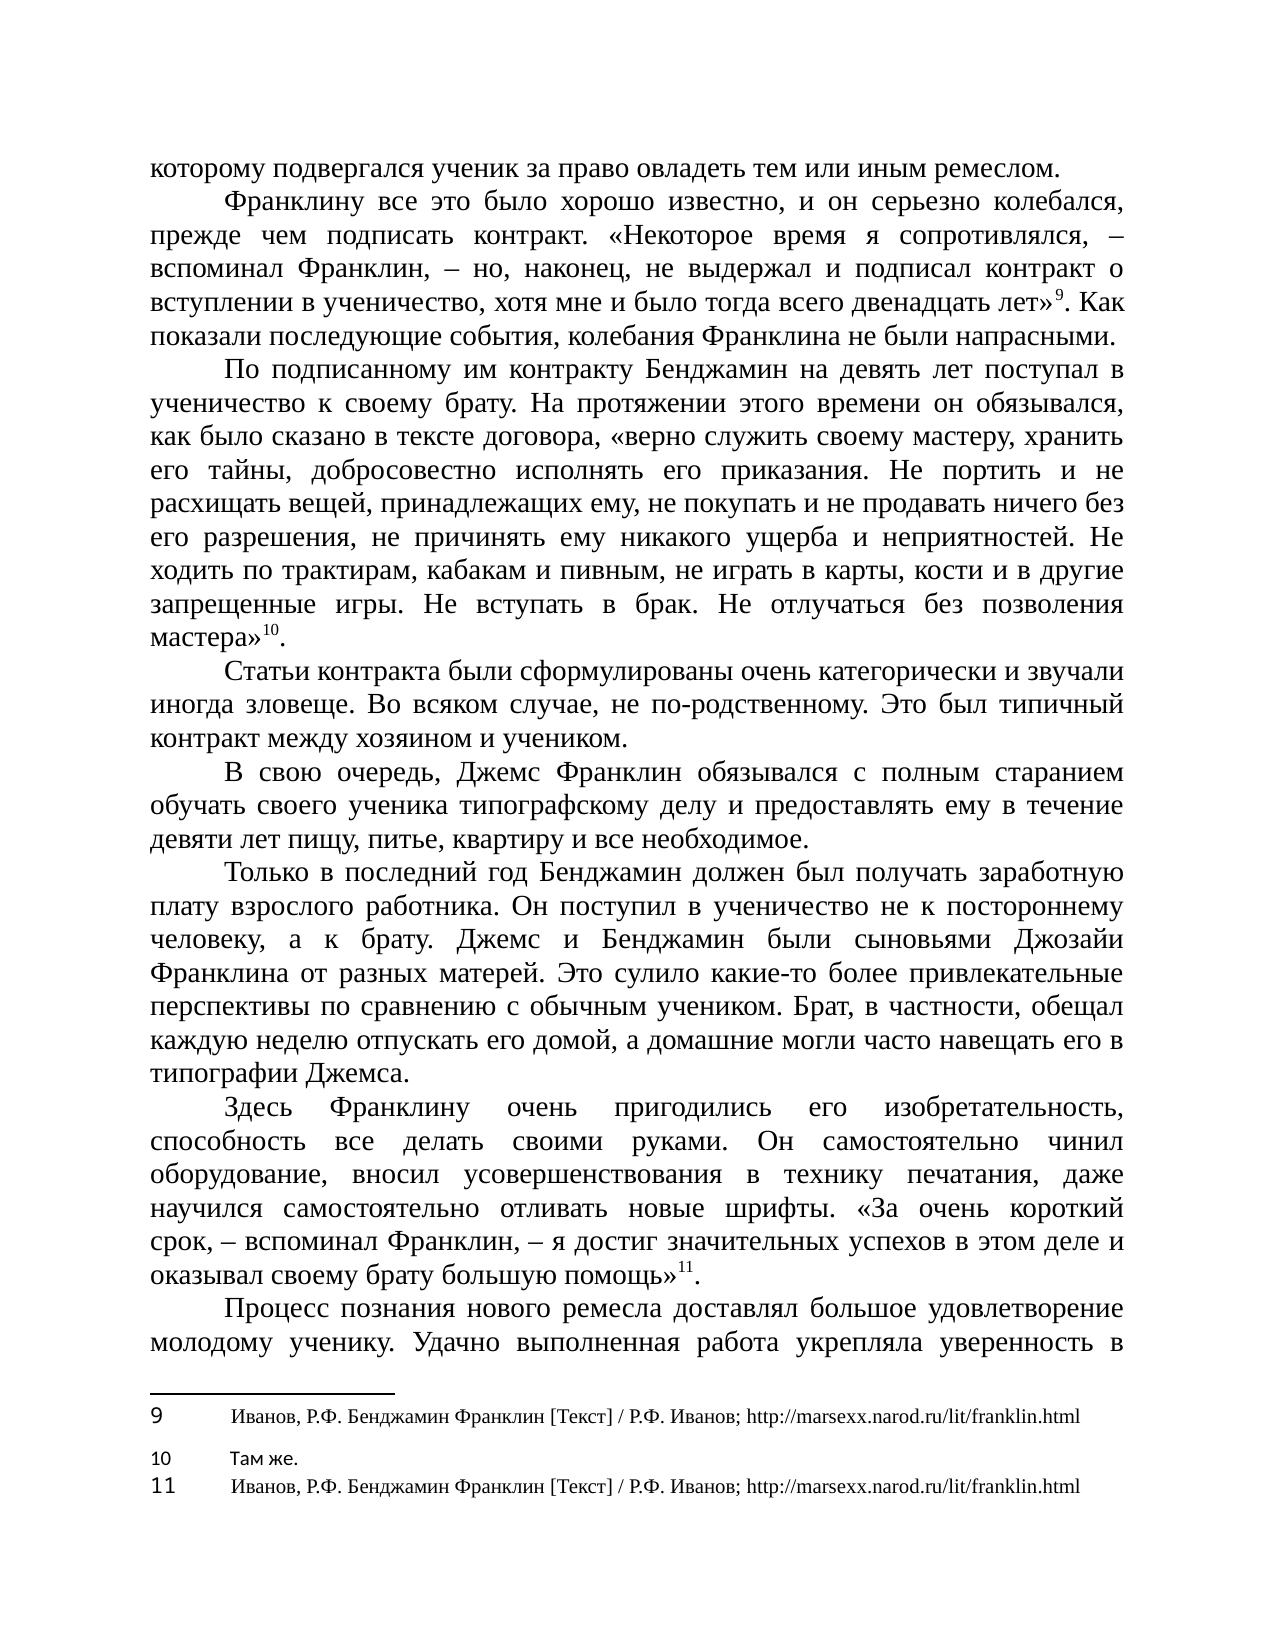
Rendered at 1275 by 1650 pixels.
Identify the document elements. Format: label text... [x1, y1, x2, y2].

text Франклину все это было хорошо известно, и он серьезно колебался, прежде чем подписать контракт. «Некоторое время я сопротивлялся, – вспоминал Франклин, – но, наконец, не выдержал и подписал контракт о вступлении в ученичество, хотя мне и было тогда всего двенадцать лет». Как показали последующие события, колебания Франклина не были напрасными. [150, 183, 1125, 351]
text В свою очередь, Джемс Франклин обязывался с полным старанием обучать своего ученика типографскому делу и предоставлять ему в течение девяти лет пищу, питье, квартиру и все необходимое. [150, 754, 1125, 854]
text Только в последний год Бенджамин должен был получать заработную плату взрослого работника. Он поступил в ученичество не к постороннему человеку, а к брату. Джемс и Бенджамин были сыновьями Джозайи Франклина от разных матерей. Это сулило какие-то более привлекательные перспективы по сравнению с обычным учеником. Брат, в частности, обещал каждую неделю отпускать его домой, а домашние могли часто навещать его в типографии Джемса. [150, 854, 1125, 1089]
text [150, 1290, 1125, 1357]
text Статьи контракта были сформулированы очень категорически и звучали иногда зловеще. Во всяком случае, не по-родственному. Это был типичный контракт между хозяином и учеником. [150, 653, 1125, 754]
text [150, 150, 1125, 183]
text По подписанному им контракту Бенджамин на девять лет поступал в ученичество к своему брату. На протяжении этого времени он обязывался, как было сказано в тексте договора, «верно служить своему мастеру, хранить его тайны, добросовестно исполнять его приказания. Не портить и не расхищать вещей, принадлежащих ему, не покупать и не продавать ничего без его разрешения, не причинять ему никакого ущерба и неприятностей. Не ходить по трактирам, кабакам и пивным, не играть в карты, кости и в другие запрещенные игры. Не вступать в брак. Не отлучаться без позволения мастера». [150, 351, 1125, 653]
text Здесь Франклину очень пригодились его изобретательность, способность все делать своими руками. Он самостоятельно чинил оборудование, вносил усовершенствования в технику печатания, даже научился самостоятельно отливать новые шрифты. «За очень короткий срок, – вспоминал Франклин, – я достиг значительных успехов в этом деле и оказывал своему брату большую помощь». [150, 1089, 1125, 1290]
